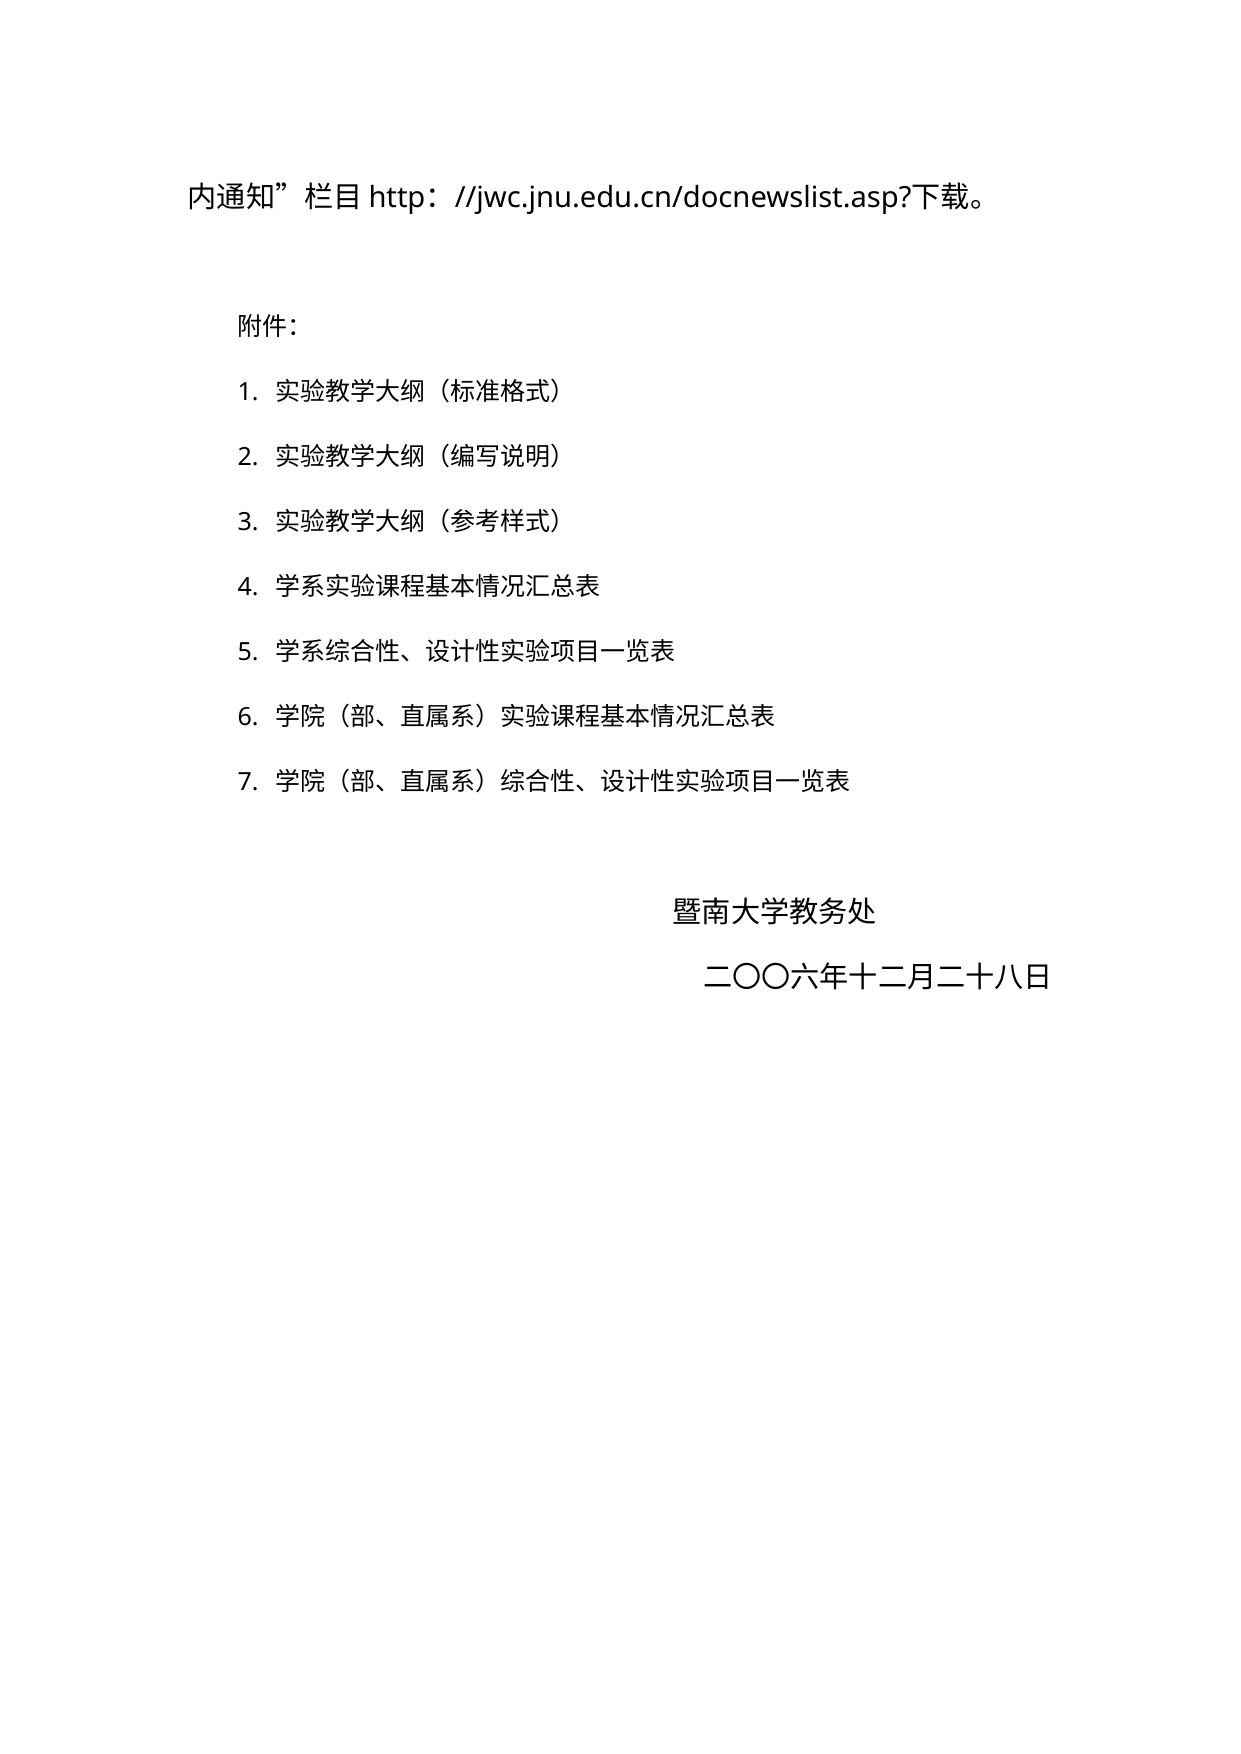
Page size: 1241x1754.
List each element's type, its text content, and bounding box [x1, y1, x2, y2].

list 实验教学大纲（编写说明） [187, 422, 1053, 487]
list 学系综合性、设计性实验项目一览表 [187, 617, 1053, 682]
text 附件： [187, 292, 1053, 357]
text 暨南大学教务处 [187, 877, 1053, 942]
list 实验教学大纲（参考样式） [187, 487, 1053, 552]
list 学院（部、直属系）实验课程基本情况汇总表 [187, 682, 1053, 747]
list 学院（部、直属系）综合性、设计性实验项目一览表 [187, 747, 1053, 812]
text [187, 162, 1053, 227]
list 学系实验课程基本情况汇总表 [187, 552, 1053, 617]
text 二〇〇六年十二月二十八日 [187, 942, 1053, 1007]
list 实验教学大纲（标准格式） [187, 357, 1053, 422]
